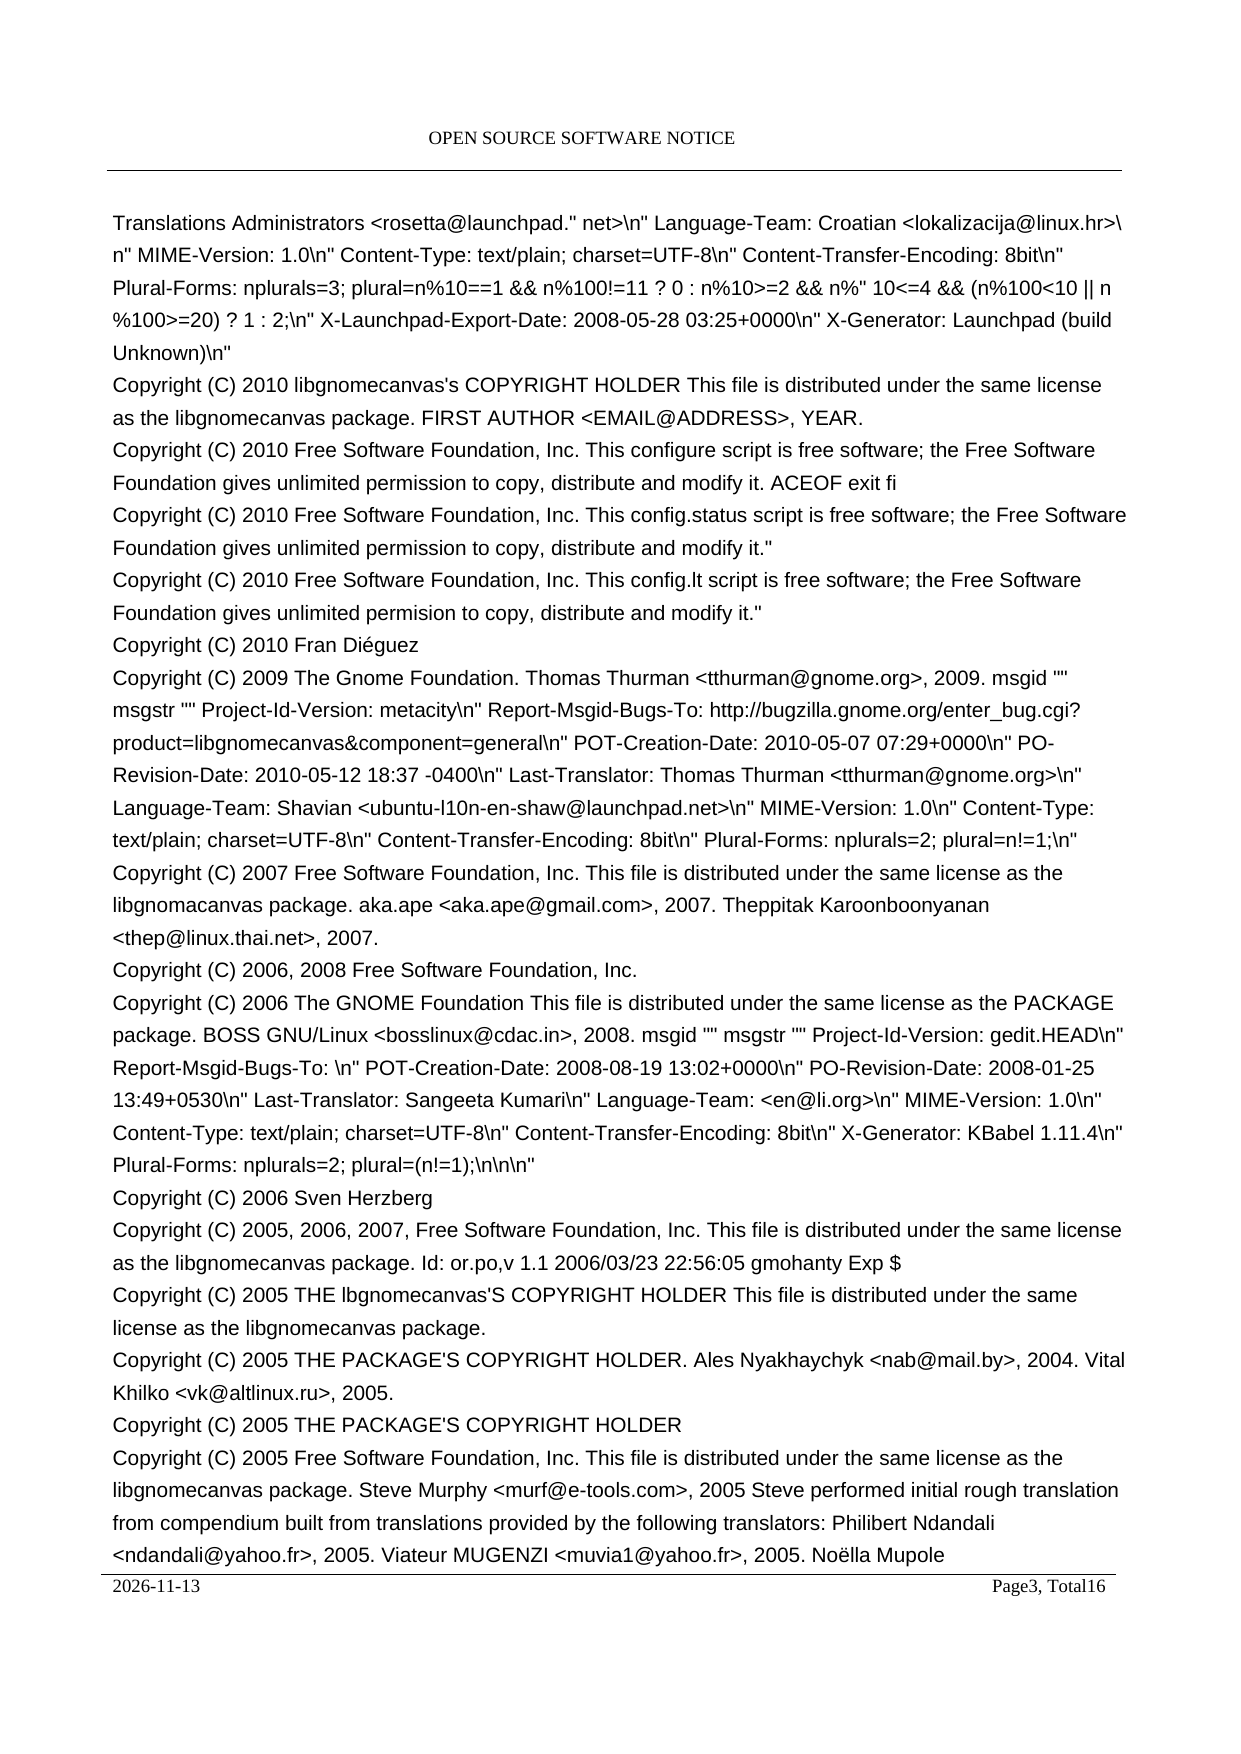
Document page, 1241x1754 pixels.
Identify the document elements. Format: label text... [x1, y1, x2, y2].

text Copyright (C) 2005 THE PACKAGE'S COPYRIGHT HOLDER [112, 1409, 1128, 1441]
text Copyright (C) 2005 THE lbgnomecanvas'S COPYRIGHT HOLDER This file is distributed under the same license as the libgnomecanvas package. [112, 1279, 1128, 1344]
text Copyright (C) 2010 Free Software Foundation, Inc. This configure script is free software; the Free Software Foundation gives unlimited permission to copy, distribute and modify it. ACEOF exit fi [112, 434, 1128, 499]
text Copyright (C) 2005 THE PACKAGE'S COPYRIGHT HOLDER. Ales Nyakhaychyk <nab@mail.by>, 2004. Vital Khilko <vk@altlinux.ru>, 2005. [112, 1344, 1128, 1409]
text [112, 206, 1128, 369]
text Copyright (C) 2010 libgnomecanvas's COPYRIGHT HOLDER This file is distributed under the same license as the libgnomecanvas package. FIRST AUTHOR <EMAIL@ADDRESS>, YEAR. [112, 369, 1128, 434]
text Copyright (C) 2005, 2006, 2007, Free Software Foundation, Inc. This file is distributed under the same license as the libgnomecanvas package. Id: or.po,v 1.1 2006/03/23 22:56:05 gmohanty Exp $ [112, 1214, 1128, 1279]
text Copyright (C) 2007 Free Software Foundation, Inc. This file is distributed under the same license as the libgnomacanvas package. aka.ape <aka.ape@gmail.com>, 2007. Theppitak Karoonboonyanan <thep@linux.thai.net>, 2007. [112, 856, 1128, 954]
text Copyright (C) 2006 The GNOME Foundation This file is distributed under the same license as the PACKAGE package. BOSS GNU/Linux <bosslinux@cdac.in>, 2008. msgid "" msgstr "" Project-Id-Version: gedit.HEAD\n" Report-Msgid-Bugs-To: \n" POT-Creation-Date: 2008-08-19 13:02+0000\n" PO-Revision-Date: 2008-01-25 13:49+0530\n" Last-Translator: Sangeeta Kumari\n" Language-Team: <en@li.org>\n" MIME-Version: 1.0\n" Content-Type: text/plain; charset=UTF-8\n" Content-Transfer-Encoding: 8bit\n" X-Generator: KBabel 1.11.4\n" Plural-Forms: nplurals=2; plural=(n!=1);\n\n\n" [112, 986, 1128, 1181]
text Copyright (C) 2010 Free Software Foundation, Inc. This config.status script is free software; the Free Software Foundation gives unlimited permission to copy, distribute and modify it." [112, 499, 1128, 564]
text Copyright (C) 2006 Sven Herzberg [112, 1181, 1128, 1214]
text Copyright (C) 2006, 2008 Free Software Foundation, Inc. [112, 954, 1128, 986]
text Copyright (C) 2009 The Gnome Foundation. Thomas Thurman <tthurman@gnome.org>, 2009. msgid "" msgstr "" Project-Id-Version: metacity\n" Report-Msgid-Bugs-To: http://bugzilla.gnome.org/enter_bug.cgi?product=libgnomecanvas&component=general\n" POT-Creation-Date: 2010-05-07 07:29+0000\n" PO-Revision-Date: 2010-05-12 18:37 -0400\n" Last-Translator: Thomas Thurman <tthurman@gnome.org>\n" Language-Team: Shavian <ubuntu-l10n-en-shaw@launchpad.net>\n" MIME-Version: 1.0\n" Content-Type: text/plain; charset=UTF-8\n" Content-Transfer-Encoding: 8bit\n" Plural-Forms: nplurals=2; plural=n!=1;\n" [112, 661, 1128, 856]
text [112, 1441, 1128, 1571]
text Copyright (C) 2010 Fran Diéguez [112, 629, 1128, 661]
text Copyright (C) 2010 Free Software Foundation, Inc. This config.lt script is free software; the Free Software Foundation gives unlimited permision to copy, distribute and modify it." [112, 564, 1128, 629]
